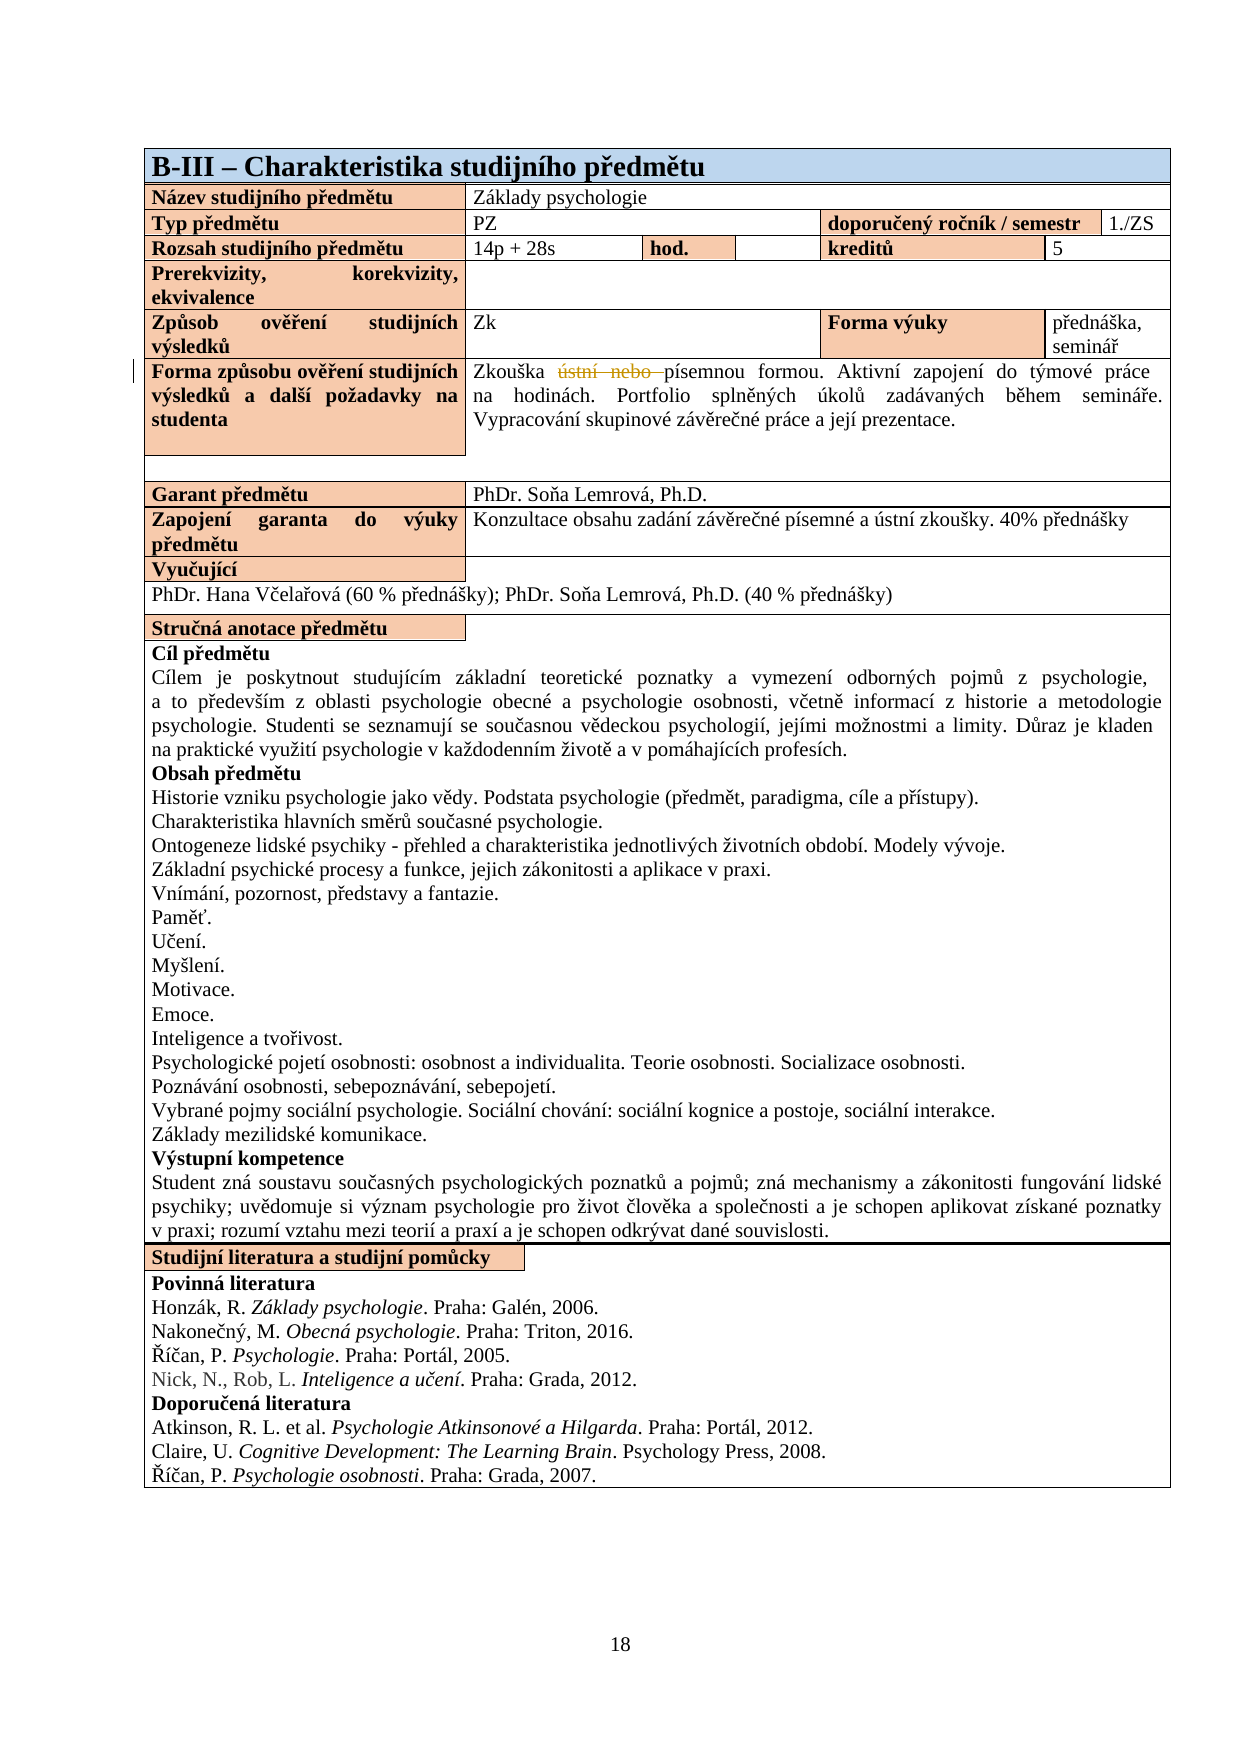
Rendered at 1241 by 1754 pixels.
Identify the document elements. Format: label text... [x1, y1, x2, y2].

table_cell Stručná anotace předmětu [145, 615, 465, 639]
table_header B-III – Charakteristika studijního předmětu [145, 149, 1170, 182]
table_cell [466, 615, 1170, 639]
table_cell [466, 261, 1170, 309]
table_cell Rozsah studijního předmětu [145, 236, 465, 259]
table_cell [466, 557, 1170, 581]
table_cell Základy psychologie [466, 185, 1170, 209]
table_cell Forma výuky [821, 310, 1044, 358]
table_cell Typ předmětu [145, 210, 465, 234]
table_cell 14p + 28s [466, 236, 642, 259]
table_cell 5 [1046, 236, 1170, 259]
table_cell Vyučující [145, 557, 465, 581]
table_cell PZ [466, 210, 820, 234]
table_cell kreditů [821, 236, 1044, 259]
table_cell Zk [466, 310, 820, 358]
table_cell doporučený ročník / semestr [821, 210, 1101, 234]
table_cell Cíl předmětu Cílem je poskytnout studujícím základní teoretické poznatky a vymezení odborných pojmů z psychologie, a to především z oblasti psychologie obecné a psychologie osobnosti, včetně informací z historie a metodologie psychologie. Studenti se seznamují se současnou vědeckou psychologií, jejími možnostmi a limity. Důraz je kladen na praktické využití psychologie v každodenním životě a v pomáhajících profesích. Obsah předmětu Historie vzniku psychologie jako vědy. Podstata psychologie (předmět, paradigma, cíle a přístupy). Charakteristika hlavních směrů současné psychologie. Ontogeneze lidské psychiky - přehled a charakteristika jednotlivých životních období. Modely vývoje. Základní psychické procesy a funkce, jejich zákonitosti a aplikace v praxi. Vnímání, pozornost, představy a fantazie. Paměť. Učení. Myšlení. Motivace. Emoce. Inteligence a tvořivost. Psychologické pojetí osobnosti: osobnost a individualita. Teorie osobnosti. Socializace osobnosti. Poznávání osobnosti, sebepoznávání, sebepojetí. Vybrané pojmy sociální psychologie. Sociální chování: sociální kognice a postoje, sociální interakce. Základy mezilidské komunikace. Výstupní kompetence Student zná soustavu současných psychologických poznatků a pojmů; zná mechanismy a zákonitosti fungování lidské psychiky; uvědomuje si význam psychologie pro život člověka a společnosti a je schopen aplikovat získané poznatky v praxi; rozumí vztahu mezi teorií a praxí a je schopen odkrývat dané souvislosti. [145, 640, 1170, 1242]
table_cell Zapojení garanta do výuky předmětu [145, 508, 465, 556]
table_cell Povinná literatura Honzák, R. Základy psychologie. Praha: Galén, 2006. Nakonečný, M. Obecná psychologie. Praha: Triton, 2016. Říčan, P. Psychologie. Praha: Portál, 2005. Nick, N., Rob, L. Inteligence a učení. Praha: Grada, 2012. Doporučená literatura Atkinson, R. L. et al. Psychologie Atkinsonové a Hilgarda. Praha: Portál, 2012. Claire, U. Cognitive Development: The Learning Brain. Psychology Press, 2008. Říčan, P. Psychologie osobnosti. Praha: Grada, 2007. [145, 1270, 1170, 1487]
table_cell Prerekvizity, korekvizity, ekvivalence [145, 261, 465, 309]
table_cell [145, 455, 1170, 481]
table_cell Studijní literatura a studijní pomůcky [145, 1245, 524, 1270]
table_cell Způsob ověření studijních výsledků [145, 310, 465, 358]
table_cell 1./ZS [1102, 210, 1170, 234]
table_cell hod. [643, 236, 735, 259]
table_cell Zkouška písemnou formou. Aktivní zapojení do týmové práce na hodinách. Portfolio splněných úkolů zadávaných během semináře. Vypracování skupinové závěrečné práce a její prezentace. [466, 359, 1170, 455]
table_cell PhDr. Hana Včelařová (60 % přednášky); PhDr. Soňa Lemrová, Ph.D. (40 % přednášky) [145, 581, 1170, 614]
table_cell Forma způsobu ověření studijních výsledků a další požadavky na studenta [145, 359, 465, 455]
table_cell [525, 1245, 1170, 1270]
table_cell Konzultace obsahu zadání závěrečné písemné a ústní zkoušky. 40% přednášky [466, 508, 1170, 556]
table_cell Název studijního předmětu [145, 185, 465, 209]
table_cell Garant předmětu [145, 482, 465, 506]
table_cell PhDr. Soňa Lemrová, Ph.D. [466, 482, 1170, 506]
table_cell [736, 236, 820, 259]
table_cell přednáška, seminář [1046, 310, 1170, 358]
